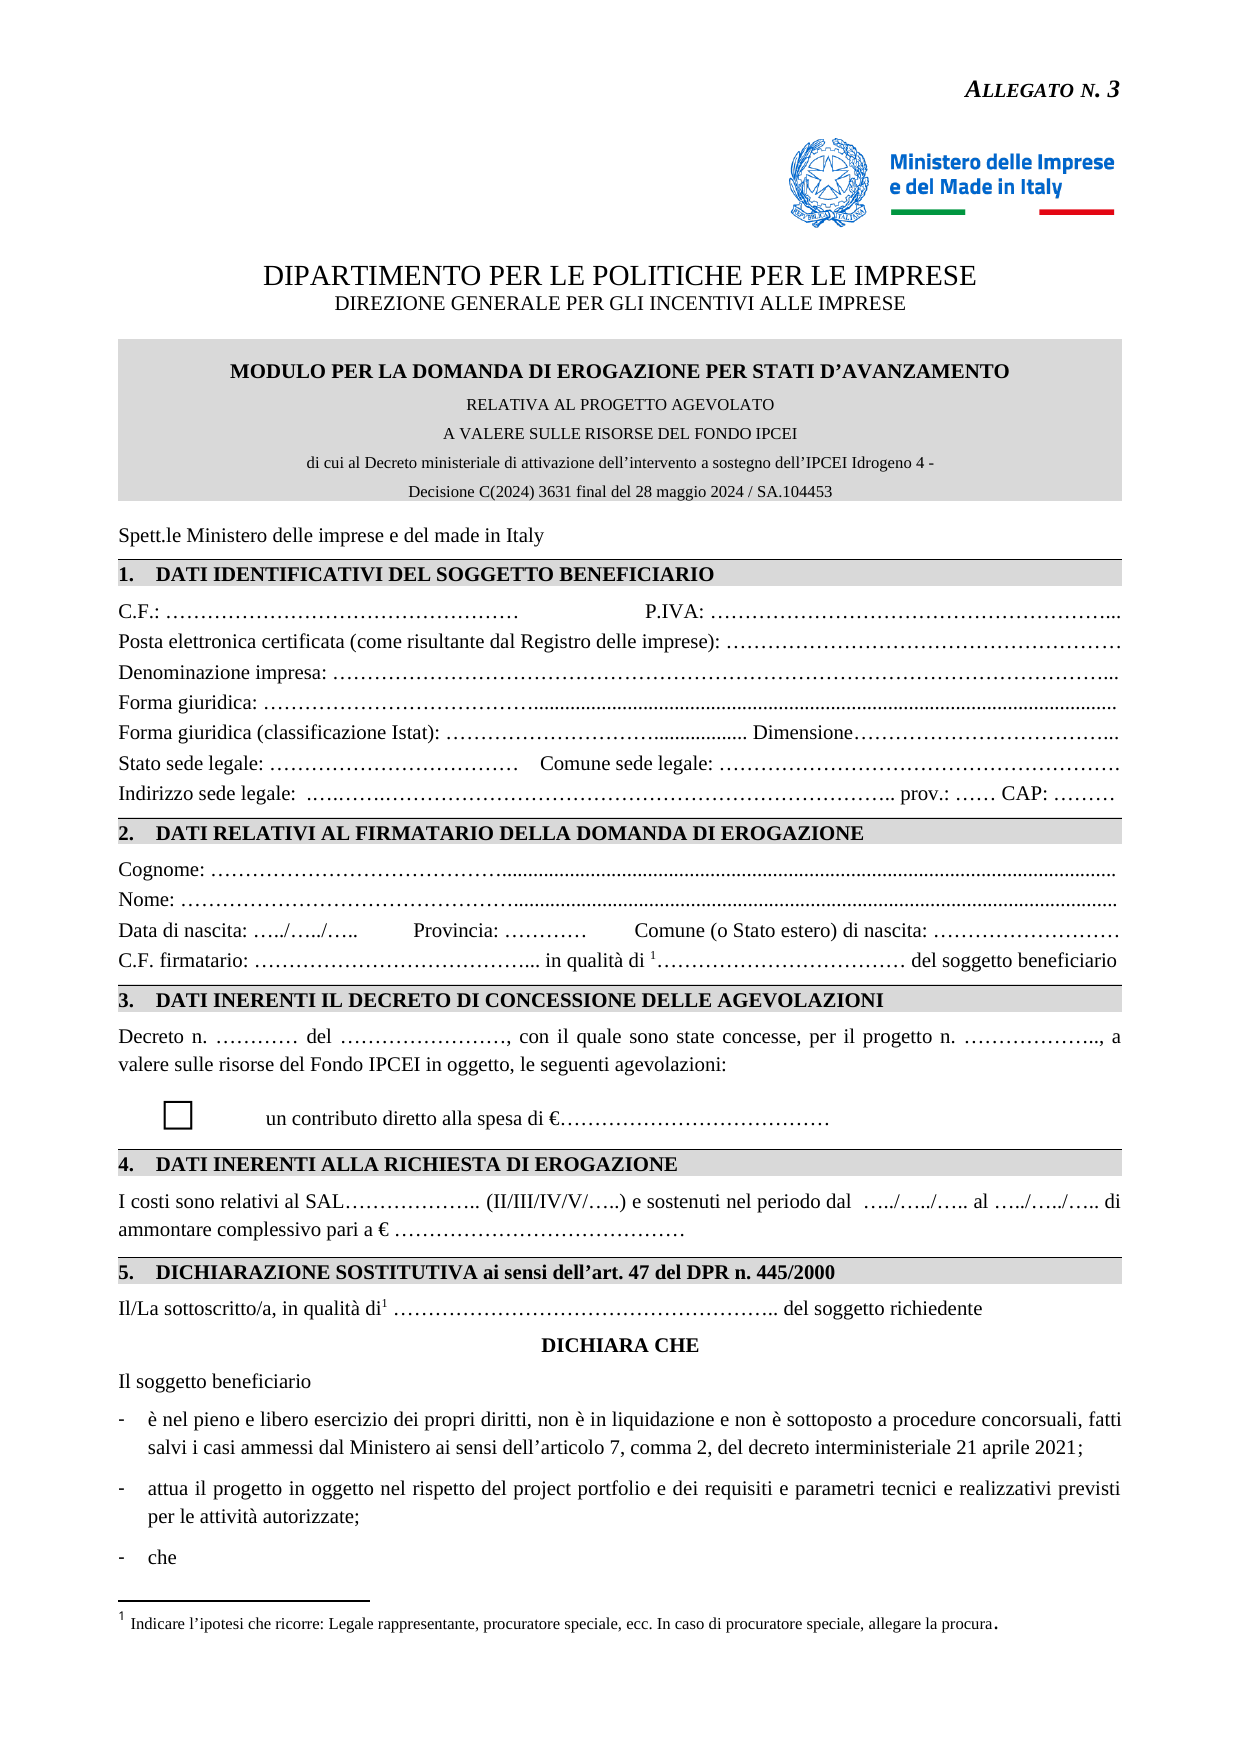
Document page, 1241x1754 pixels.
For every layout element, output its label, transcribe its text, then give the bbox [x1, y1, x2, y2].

list attua il progetto in oggetto nel rispetto del project portfolio e dei requisiti e parametri tecnici e realizzativi previsti per le attività autorizzate; [118, 1475, 1122, 1528]
list un contributo diretto alla spesa di €………………………………… [160, 1086, 1122, 1137]
list DATI RELATIVI AL FIRMATARIO DELLA DOMANDA DI EROGAZIONE [118, 819, 1122, 844]
text Decisione C(2024) 3631 final del 28 maggio 2024 / SA.104453 [118, 481, 1122, 501]
text MODULO PER LA DOMANDA DI EROGAZIONE PER STATI D’AVANZAMENTO [118, 359, 1122, 383]
picture [780, 131, 1123, 234]
text Nome: ………………………………………….................................................................................................................... [118, 887, 1122, 911]
text DIPARTIMENTO PER LE POLITICHE PER LE IMPRESE [118, 258, 1122, 291]
text Forma giuridica (classificazione Istat): ………………………….................. Dimensione………………………………... [118, 720, 1122, 744]
list è nel pieno e libero esercizio dei propri diritti, non è in liquidazione e non è sottoposto a procedure concorsuali, fatti salvi i casi ammessi dal Ministero ai sensi dell’articolo 7, comma 2, del decreto interministeriale 21 aprile 2021; [118, 1406, 1122, 1459]
text Decreto n. ………… del ……………………, con il quale sono state concesse, per il progetto n. ……………….., a valere sulle risorse del Fondo IPCEI in oggetto, le seguenti agevolazioni: [118, 1024, 1122, 1076]
text C.F. firmatario: …………………………………... in qualità di ……………………………… del soggetto beneficiario [118, 948, 1122, 972]
text Indirizzo sede legale: .….…….……………………………………………………………….. prov.: …… CAP: ……… [118, 781, 1122, 805]
text Cognome: ……………………………………...................................................................................................................... [118, 857, 1122, 881]
text DICHIARA CHE [118, 1333, 1122, 1357]
text Data di nascita: …../…../….. Provincia: ………… Comune (o Stato estero) di nascita: ……………………… [118, 918, 1122, 942]
list che [118, 1544, 1122, 1569]
text A VALERE SULLE RISORSE DEL FONDO IPCEI [118, 424, 1122, 443]
text Denominazione impresa: …………………………………………………………………………………………………... [118, 659, 1122, 684]
list DATI INERENTI IL DECRETO DI CONCESSIONE DELLE AGEVOLAZIONI [118, 986, 1122, 1012]
text Forma giuridica: …………………………………................................................................................................................ [118, 690, 1122, 714]
text Il/La sottoscritto/a, in qualità di1 ……………………………………………….. del soggetto richiedente [118, 1296, 1122, 1320]
text I costi sono relativi al SAL……………….. (II/III/IV/V/…..) e sostenuti nel periodo dal …../…../….. al …../…../….. di ammontare complessivo pari a € …………………………………… [118, 1189, 1122, 1241]
text C.F.: …………………………………………… P.IVA: …………………………………………………... [118, 599, 1122, 623]
text RELATIVA AL PROGETTO AGEVOLATO [118, 395, 1122, 414]
list DATI IDENTIFICATIVI DEL SOGGETTO BENEFICIARIO [118, 560, 1122, 586]
text di cui al Decreto ministeriale di attivazione dell’intervento a sostegno dell’IPCEI Idrogeno 4 - [118, 453, 1122, 472]
list DATI INERENTI ALLA RICHIESTA DI EROGAZIONE [118, 1150, 1122, 1176]
text Il soggetto beneficiario [118, 1369, 1122, 1393]
text Spett.le Ministero delle imprese e del made in Italy [118, 523, 1122, 547]
text DIREZIONE GENERALE PER GLI INCENTIVI ALLE IMPRESE [118, 291, 1122, 315]
text Posta elettronica certificata (come risultante dal Registro delle imprese): ………………………………………………… [118, 629, 1122, 653]
text Stato sede legale: ……………………………… Comune sede legale: …………………………………………………. [118, 751, 1122, 774]
list DICHIARAZIONE SOSTITUTIVA ai sensi dell’art. 47 del DPR n. 445/2000 [118, 1258, 1122, 1284]
